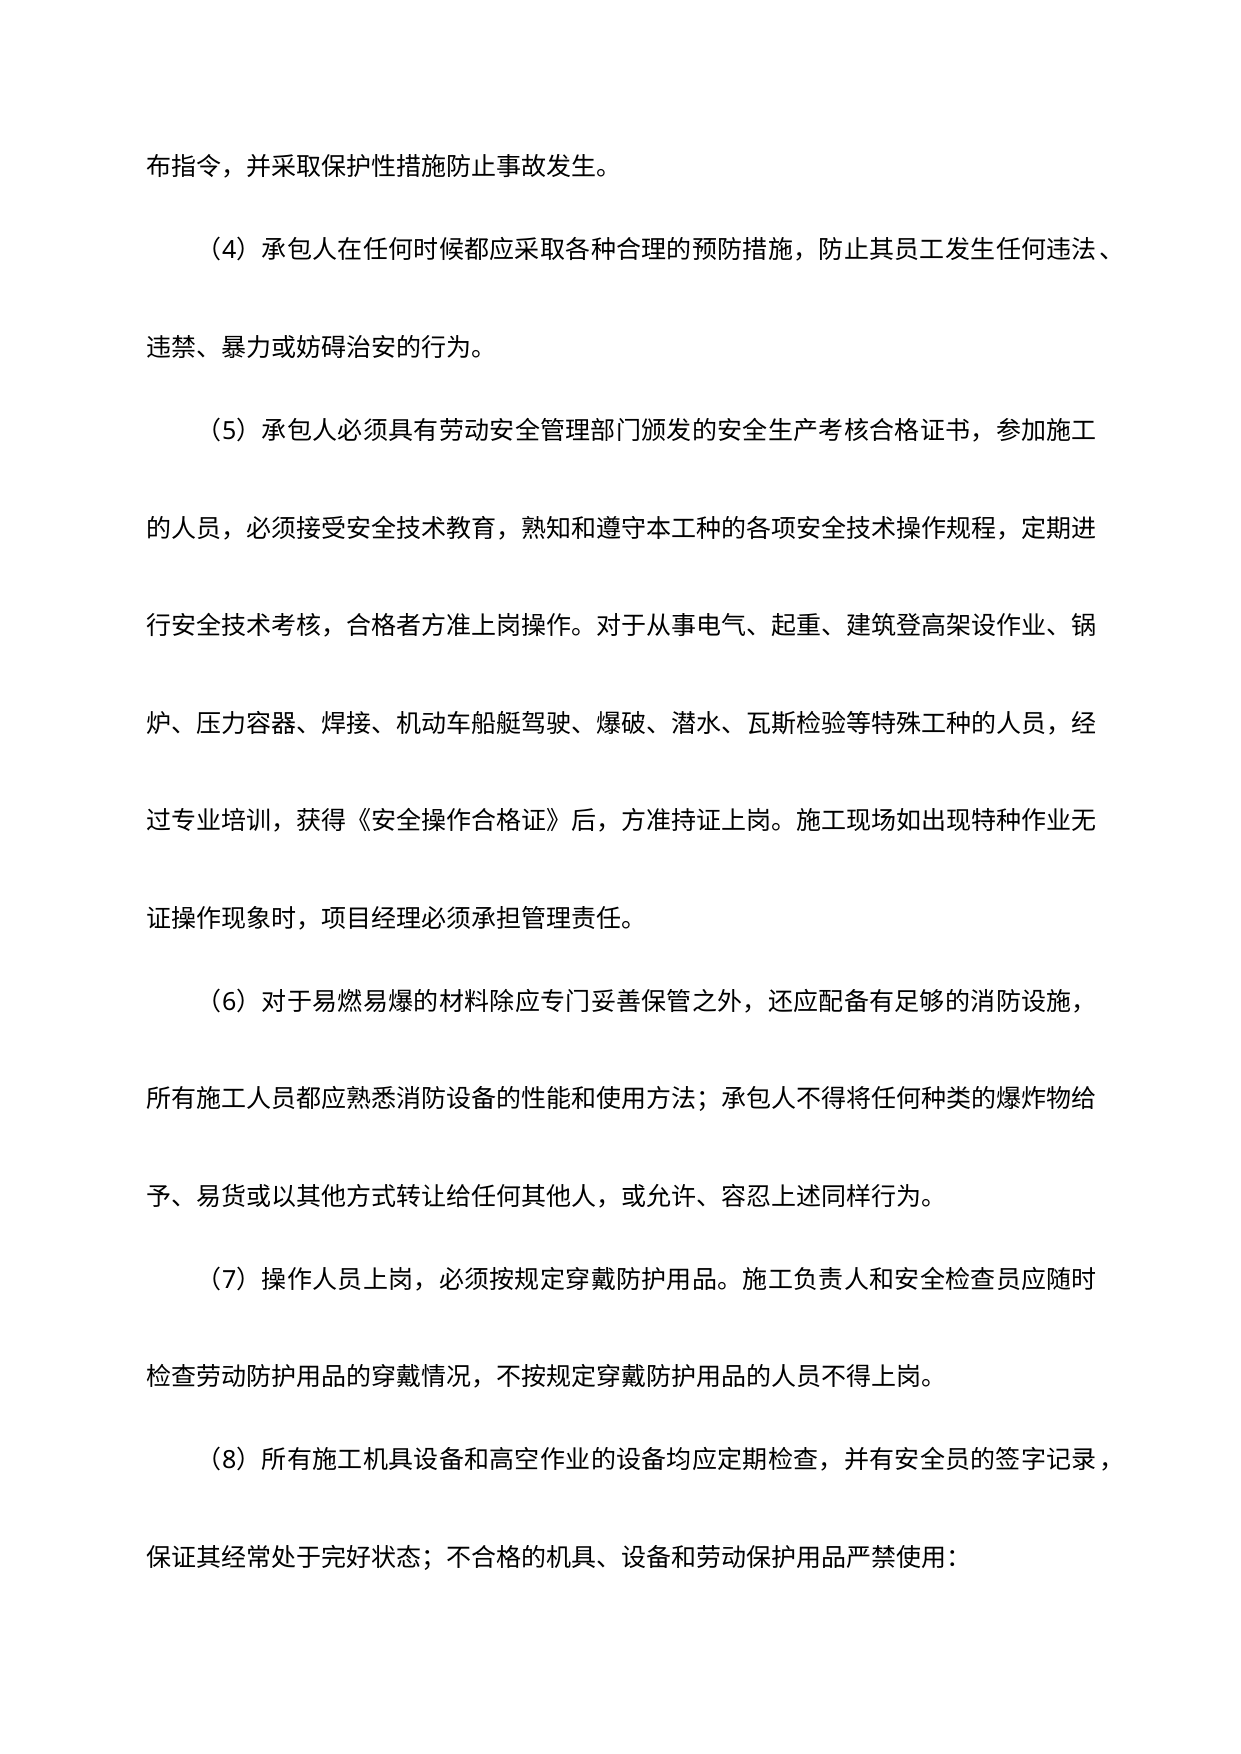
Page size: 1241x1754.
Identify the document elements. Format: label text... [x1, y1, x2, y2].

text （7）操作人员上岗，必须按规定穿戴防护用品。施工负责人和安全检查员应随时检查劳动防护用品的穿戴情况，不按规定穿戴防护用品的人员不得上岗。 [146, 1245, 1100, 1407]
text （5）承包人必须具有劳动安全管理部门颁发的安全生产考核合格证书，参加施工的人员，必须接受安全技术教育，熟知和遵守本工种的各项安全技术操作规程，定期进行安全技术考核，合格者方准上岗操作。对于从事电气、起重、建筑登高架设作业、锅炉、压力容器、焊接、机动车船艇驾驶、爆破、潜水、瓦斯检验等特殊工种的人员，经过专业培训，获得《安全操作合格证》后，方准持证上岗。施工现场如出现特种作业无证操作现象时，项目经理必须承担管理责任。 [146, 396, 1100, 949]
text （8）所有施工机具设备和高空作业的设备均应定期检查，并有安全员的签字记录，保证其经常处于完好状态；不合格的机具、设备和劳动保护用品严禁使用： [146, 1426, 1100, 1588]
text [146, 132, 1100, 197]
text （6）对于易燃易爆的材料除应专门妥善保管之外，还应配备有足够的消防设施，所有施工人员都应熟悉消防设备的性能和使用方法；承包人不得将任何种类的爆炸物给予、易货或以其他方式转让给任何其他人，或允许、容忍上述同样行为。 [146, 967, 1100, 1227]
text （4）承包人在任何时候都应采取各种合理的预防措施，防止其员工发生任何违法、违禁、暴力或妨碍治安的行为。 [146, 216, 1100, 378]
